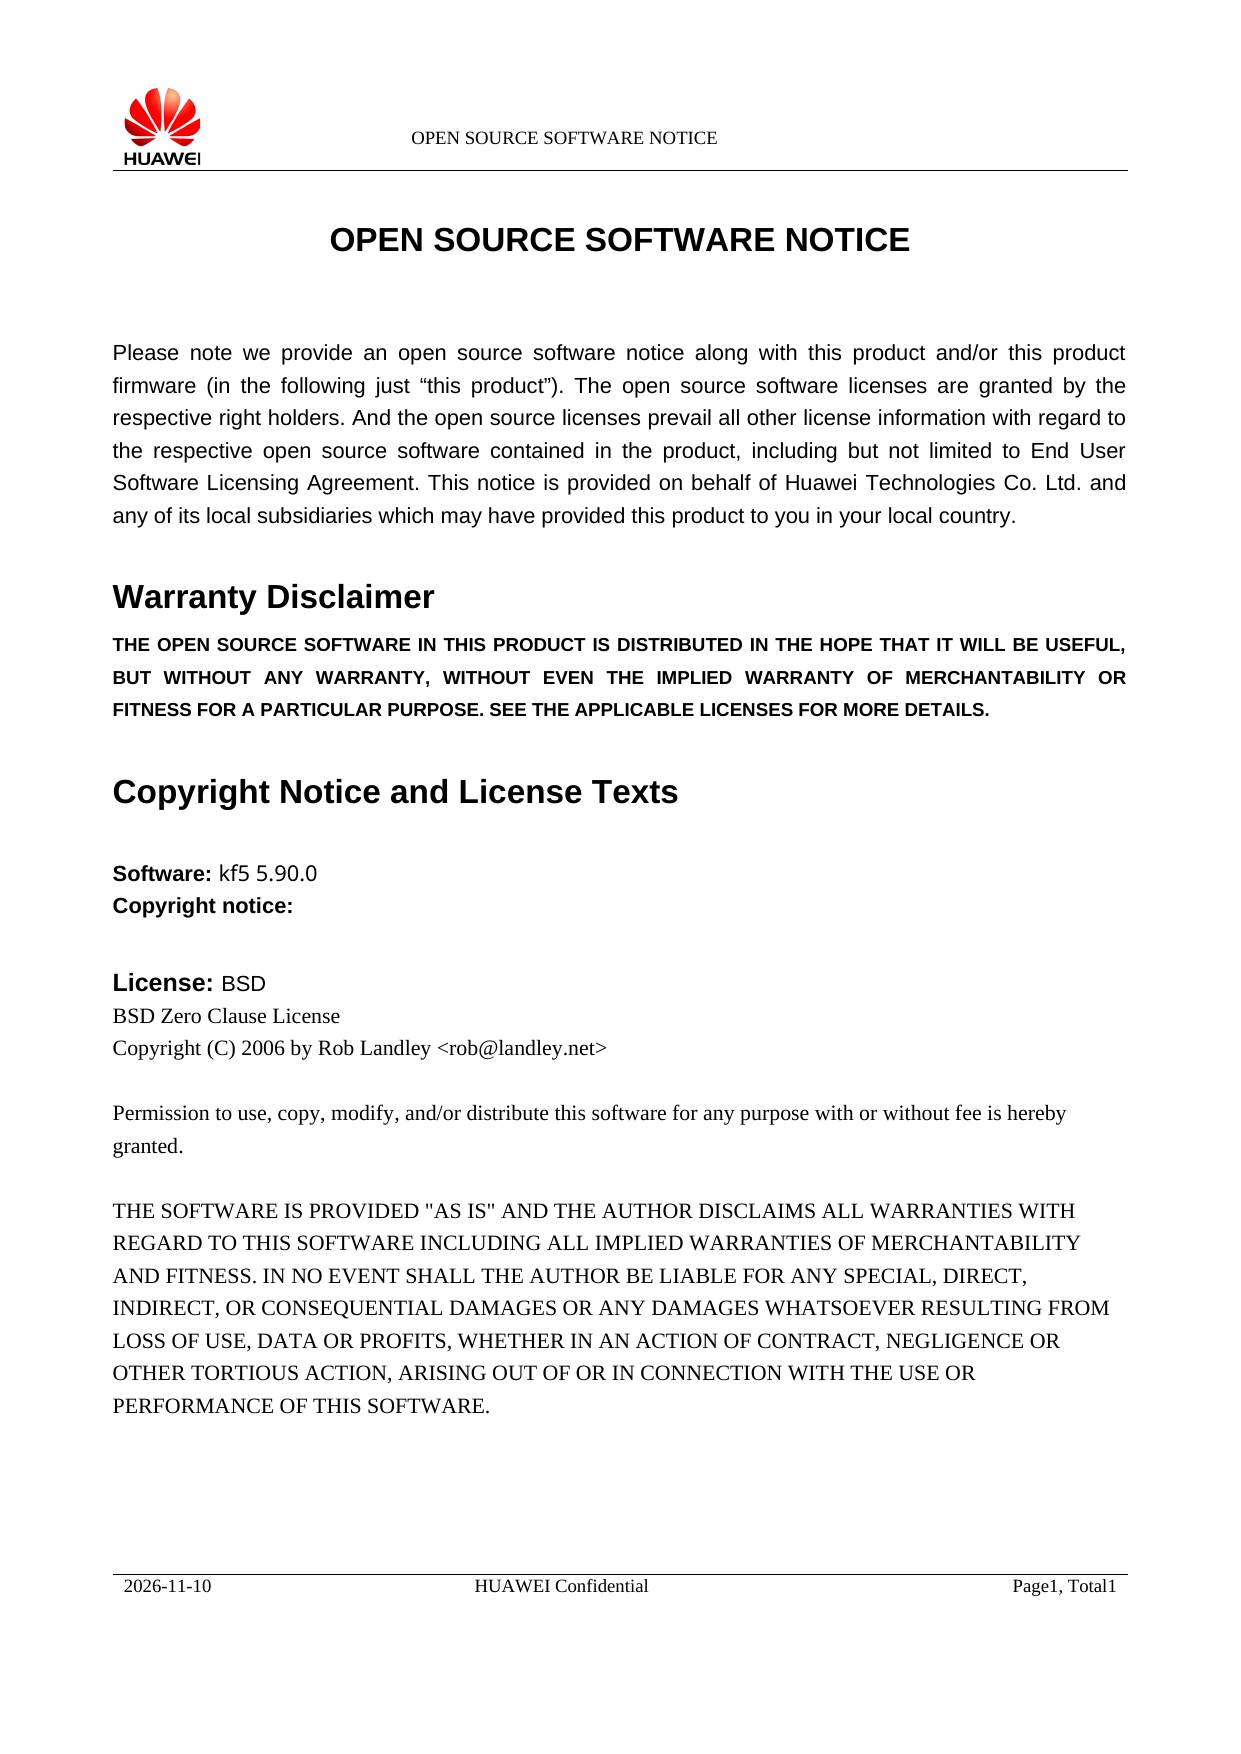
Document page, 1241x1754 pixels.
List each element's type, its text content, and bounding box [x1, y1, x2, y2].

title Software: kf5 5.90.0 [112, 856, 1128, 889]
picture [124, 88, 201, 165]
text Copyright notice: [112, 889, 1128, 921]
text BSD Zero Clause License Copyright (C) 2006 by Rob Landley <rob@landley.net> Permission to use, copy, modify, and/or distribute this software for any purpose with or without fee is hereby granted. THE SOFTWARE IS PROVIDED "AS IS" AND THE AUTHOR DISCLAIMS ALL WARRANTIES WITH REGARD TO THIS SOFTWARE INCLUDING ALL IMPLIED WARRANTIES OF MERCHANTABILITY AND FITNESS. IN NO EVENT SHALL THE AUTHOR BE LIABLE FOR ANY SPECIAL, DIRECT, INDIRECT, OR CONSEQUENTIAL DAMAGES OR ANY DAMAGES WHATSOEVER RESULTING FROM LOSS OF USE, DATA OR PROFITS, WHETHER IN AN ACTION OF CONTRACT, NEGLIGENCE OR OTHER TORTIOUS ACTION, ARISING OUT OF OR IN CONNECTION WITH THE USE OR PERFORMANCE OF THIS SOFTWARE. [112, 999, 1128, 1454]
text Please note we provide an open source software notice along with this product and/or this product firmware (in the following just “this product”). The open source software licenses are granted by the respective right holders. And the open source licenses prevail all other license information with regard to the respective open source software contained in the product, including but not limited to End User Software Licensing Agreement. This notice is provided on behalf of Huawei Technologies Co. Ltd. and any of its local subsidiaries which may have provided this product to you in your local country. [112, 336, 1128, 531]
text Warranty Disclaimer [112, 564, 1128, 629]
text License: BSD [112, 966, 1128, 999]
text The open source software in this product is distributed in the hope that it will be useful, but WITHOUT ANY WARRANTY, without even the implied warranty of MERCHANTABILITY or FITNESS FOR A PARTICULAR PURPOSE. See the applicable licenses for more details. [112, 629, 1128, 726]
text OPEN SOURCE SOFTWARE NOTICE [112, 206, 1128, 271]
text Copyright Notice and License Texts [112, 759, 1128, 824]
